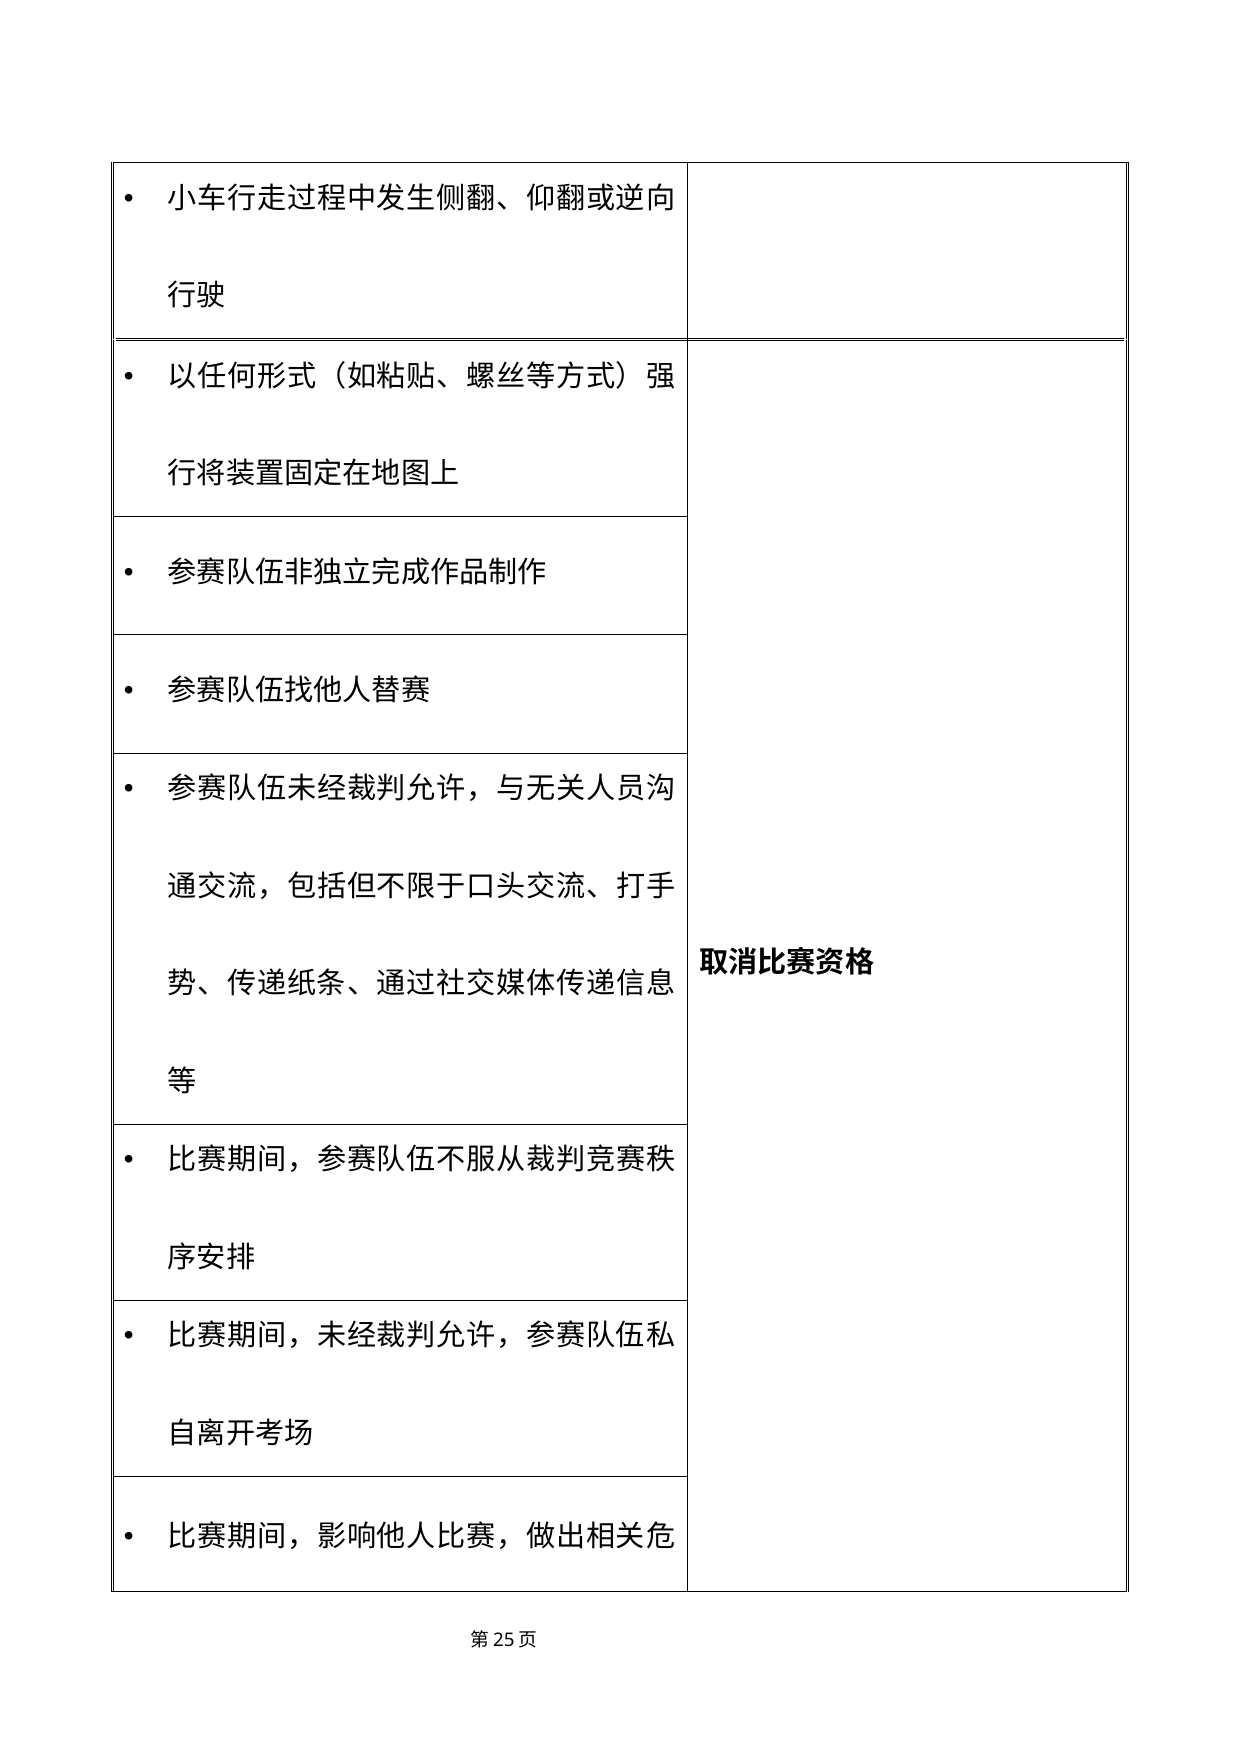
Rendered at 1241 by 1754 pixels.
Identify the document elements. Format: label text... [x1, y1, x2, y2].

table_cell 比赛期间，未经裁判允许，参赛队伍私自离开考场 [114, 1301, 687, 1476]
table_cell 参赛队伍找他人替赛 [114, 635, 687, 752]
table_cell 参赛队伍非独立完成作品制作 [114, 517, 687, 634]
table_cell 比赛期间，参赛队伍不服从裁判竞赛秩序安排 [114, 1125, 687, 1299]
table_cell 以任何形式（如粘贴、螺丝等方式）强行将装置固定在地图上 [113, 338, 687, 516]
table_cell 小车行走过程中发生侧翻、仰翻或逆向行驶 [114, 163, 687, 338]
table_cell 取消比赛资格 [688, 338, 1128, 1591]
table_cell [114, 1477, 687, 1591]
table_cell 参赛队伍未经裁判允许，与无关人员沟通交流，包括但不限于口头交流、打手势、传递纸条、通过社交媒体传递信息等 [114, 754, 687, 1123]
